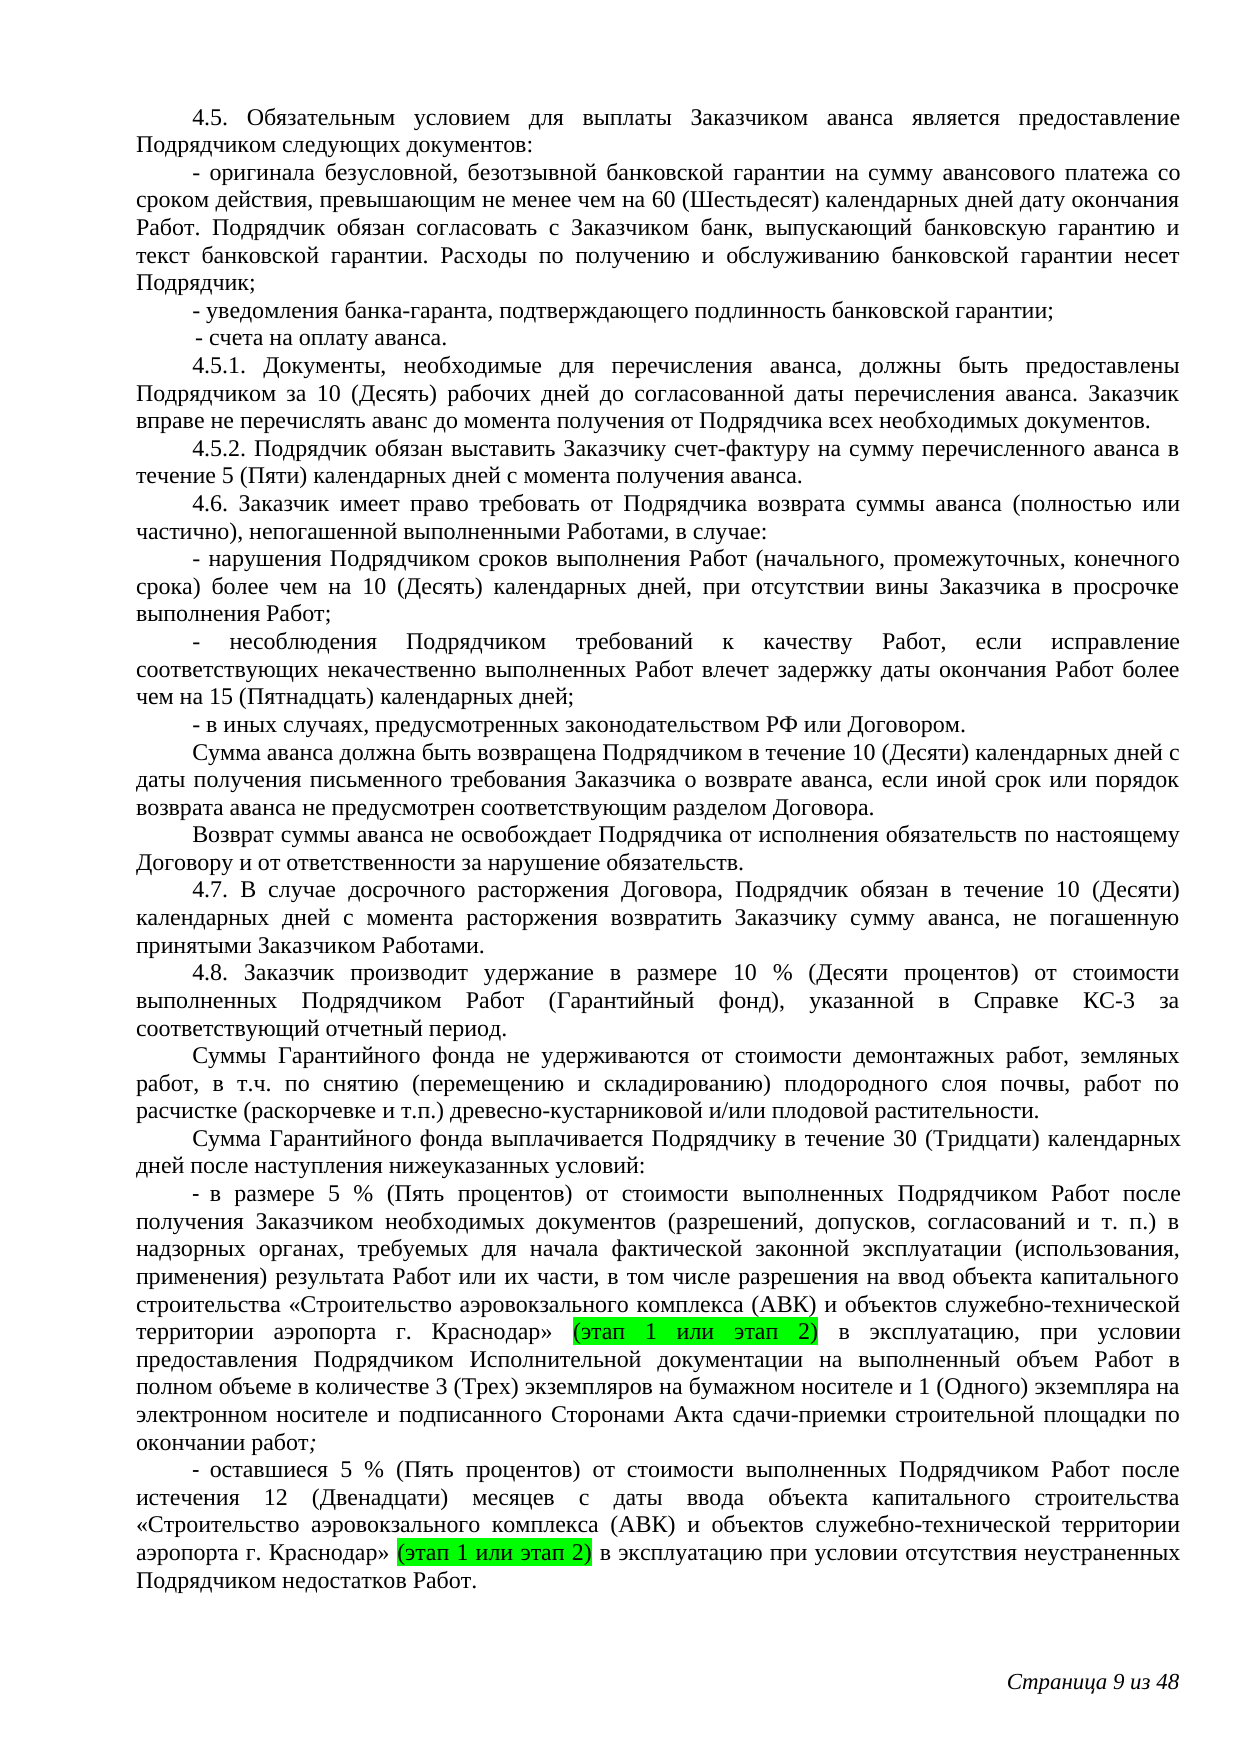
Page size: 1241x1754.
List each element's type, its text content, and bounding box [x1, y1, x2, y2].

text 4.8. Заказчик производит удержание в размере 10 % (Десяти процентов) от стоимости выполненных Подрядчиком Работ (Гарантийный фонд), указанной в Справке КС-3 за соответствующий отчетный период. [136, 958, 1181, 1041]
text - нарушения Подрядчиком сроков выполнения Работ (начального, промежуточных, конечного срока) более чем на 10 (Десять) календарных дней, при отсутствии вины Заказчика в просрочке выполнения Работ; [136, 544, 1181, 627]
text Возврат суммы аванса не освобождает Подрядчика от исполнения обязательств по настоящему Договору и от ответственности за нарушение обязательств. [136, 820, 1181, 876]
text 4.5.1. Документы, необходимые для перечисления аванса, должны быть предоставлены Подрядчиком за 10 (Десять) рабочих дней до согласованной даты перечисления аванса. Заказчик вправе не перечислять аванс до момента получения от Подрядчика всех необходимых документов. [136, 351, 1181, 434]
list - уведомления банка-гаранта, подтверждающего подлинность банковской гарантии; [136, 296, 1181, 323]
text в размере 5 % (Пять процентов) от стоимости выполненных Подрядчиком Работ после получения Заказчиком необходимых документов (разрешений, допусков, согласований и т. п.) в надзорных органах, требуемых для начала фактической законной эксплуатации (использования, применения) результата Работ или их части, в том числе разрешения на ввод объекта капитального строительства «Строительство аэровокзального комплекса (АВК) и объектов служебно-технической территории аэропорта г. Краснодар» (этап 1 или этап 2) в эксплуатацию, при условии предоставления Подрядчиком Исполнительной документации на выполненный объем Работ в полном объеме в количестве 3 (Трех) экземпляров на бумажном носителе и 1 (Одного) экземпляра на электронном носителе и подписанного Сторонами Акта сдачи-приемки строительной площадки по окончании работ; [136, 1179, 1181, 1455]
text оставшиеся 5 % (Пять процентов) от стоимости выполненных Подрядчиком Работ после истечения 12 (Двенадцати) месяцев с даты ввода объекта капитального строительства «Строительство аэровокзального комплекса (АВК) и объектов служебно-технической территории аэропорта г. Краснодар» (этап 1 или этап 2) в эксплуатацию при условии отсутствия неустраненных Подрядчиком недостатков Работ. [136, 1455, 1181, 1593]
text - оригинала безусловной, безотзывной банковской гарантии на сумму авансового платежа со сроком действия, превышающим не менее чем на 60 (Шестьдесят) календарных дней дату окончания Работ. Подрядчик обязан согласовать с Заказчиком банк, выпускающий банковскую гарантию и текст банковской гарантии. Расходы по получению и обслуживанию банковской гарантии несет Подрядчик; [136, 158, 1181, 296]
text - в иных случаях, предусмотренных законодательством РФ или Договором. [136, 710, 1181, 737]
text 4.5.2. Подрядчик обязан выставить Заказчику счет-фактуру на сумму перечисленного аванса в течение 5 (Пяти) календарных дней с момента получения аванса. [136, 434, 1181, 489]
text 4.7. В случае досрочного расторжения Договора, Подрядчик обязан в течение 10 (Десяти) календарных дней с момента расторжения возвратить Заказчику сумму аванса, не погашенную принятыми Заказчиком Работами. [136, 876, 1181, 958]
text 4.6. Заказчик имеет право требовать от Подрядчика возврата суммы аванса (полностью или частично), непогашенной выполненными Работами, в случае: [136, 489, 1181, 544]
text 4.5. Обязательным условием для выплаты Заказчиком аванса является предоставление Подрядчиком следующих документов: [136, 103, 1181, 158]
text - несоблюдения Подрядчиком требований к качеству Работ, если исправление соответствующих некачественно выполненных Работ влечет задержку даты окончания Работ более чем на 15 (Пятнадцать) календарных дней; [136, 627, 1181, 710]
text Суммы Гарантийного фонда не удерживаются от стоимости демонтажных работ, земляных работ, в т.ч. по снятию (перемещению и складированию) плодородного слоя почвы, работ по расчистке (раскорчевке и т.п.) древесно-кустарниковой и/или плодовой растительности. [136, 1041, 1181, 1124]
text Сумма аванса должна быть возвращена Подрядчиком в течение 10 (Десяти) календарных дней с даты получения письменного требования Заказчика о возврате аванса, если иной срок или порядок возврата аванса не предусмотрен соответствующим разделом Договора. [136, 737, 1181, 820]
text Сумма Гарантийного фонда выплачивается Подрядчику в течение 30 (Тридцати) календарных дней после наступления нижеуказанных условий: [136, 1124, 1181, 1179]
text - счета на оплату аванса. [136, 323, 1181, 351]
